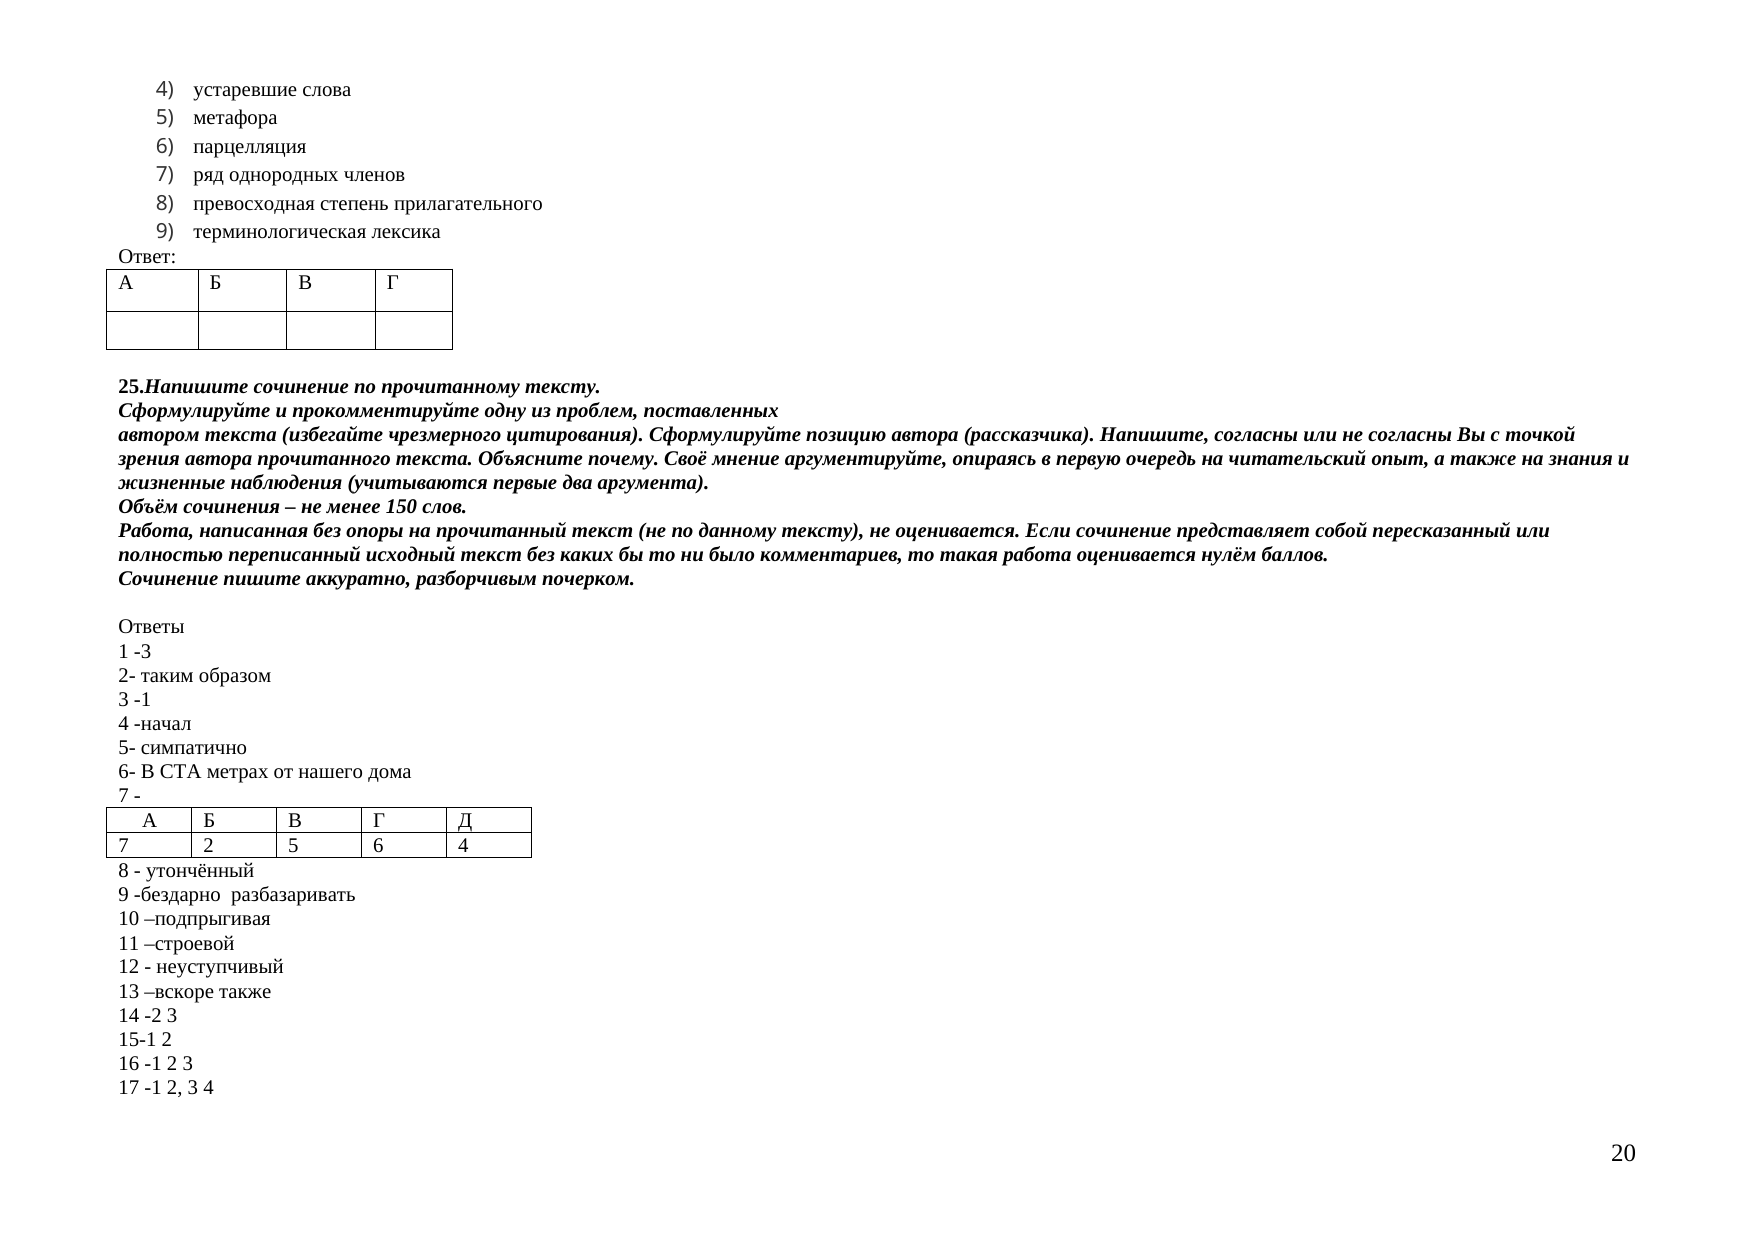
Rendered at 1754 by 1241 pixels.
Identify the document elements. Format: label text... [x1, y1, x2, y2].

text Ответы [118, 614, 1636, 638]
table_cell [199, 312, 286, 349]
text 2- таким образом [118, 663, 1636, 687]
table_cell [287, 312, 375, 349]
table_cell 2 [192, 833, 276, 857]
text 12 - неуступчивый [118, 954, 1636, 978]
text 11 –строевой [118, 930, 1636, 954]
table_header Д [447, 808, 531, 832]
text 10 –подпрыгивая [118, 906, 1636, 930]
text 8 - утончённый [118, 858, 1636, 882]
table_cell 6 [362, 833, 446, 857]
list терминологическая лексика [156, 216, 1636, 244]
table_cell 7 [107, 833, 191, 857]
text 1 -3 [118, 638, 1636, 663]
table_header Б [199, 270, 286, 311]
table_cell [107, 312, 198, 349]
text 16 -1 2 3 [118, 1051, 1636, 1075]
table_header Б [192, 808, 276, 832]
table_cell 5 [277, 833, 361, 857]
text 5- симпатично [118, 735, 1636, 759]
text Сочинение пишите аккуратно, разборчивым почерком. [118, 566, 1636, 590]
text Объём сочинения – не менее 150 слов. [118, 494, 1636, 518]
list превосходная степень прилагательного [156, 188, 1636, 216]
text 15-1 2 [118, 1027, 1636, 1051]
table_header В [277, 808, 361, 832]
table_header Г [362, 808, 446, 832]
text Работа, написанная без опоры на прочитанный текст (не по данному тексту), не оценивается. Если сочинение представляет собой пересказанный или полностью переписанный исходный текст без каких бы то ни было комментариев, то такая работа оценивается нулём баллов. [118, 518, 1636, 566]
table_header А [107, 808, 191, 832]
table_cell [376, 312, 452, 349]
table_header В [287, 270, 375, 311]
list парцелляция [156, 131, 1636, 159]
text автором текста (избегайте чрезмерного цитирования). Сформулируйте позицию автора (рассказчика). Напишите, согласны или не согласны Вы с точкой зрения автора прочитанного текста. Объясните почему. Своё мнение аргументируйте, опираясь в первую очередь на читательский опыт, а также на знания и жизненные наблюдения (учитываются первые два аргумента). [118, 422, 1636, 494]
text 17 -1 2, 3 4 [118, 1075, 1636, 1099]
text 9 -бездарно разбазаривать [118, 882, 1636, 906]
table_cell 4 [447, 833, 531, 857]
text 7 - [118, 783, 1636, 807]
list устаревшие слова [156, 74, 1636, 102]
text 25.Напишите сочинение по прочитанному тексту. [118, 374, 1636, 398]
text 6- В СТА метрах от нашего дома [118, 759, 1636, 783]
table_header А [107, 270, 198, 311]
text 4 -начал [118, 711, 1636, 735]
text Ответ: [118, 244, 1636, 268]
table_header Г [376, 270, 452, 311]
list метафора [156, 102, 1636, 131]
text Сформулируйте и прокомментируйте одну из проблем, поставленных [118, 398, 1636, 422]
text 3 -1 [118, 687, 1636, 711]
list ряд однородных членов [156, 159, 1636, 188]
text 13 –вскоре также [118, 978, 1636, 1003]
text 14 -2 3 [118, 1003, 1636, 1027]
